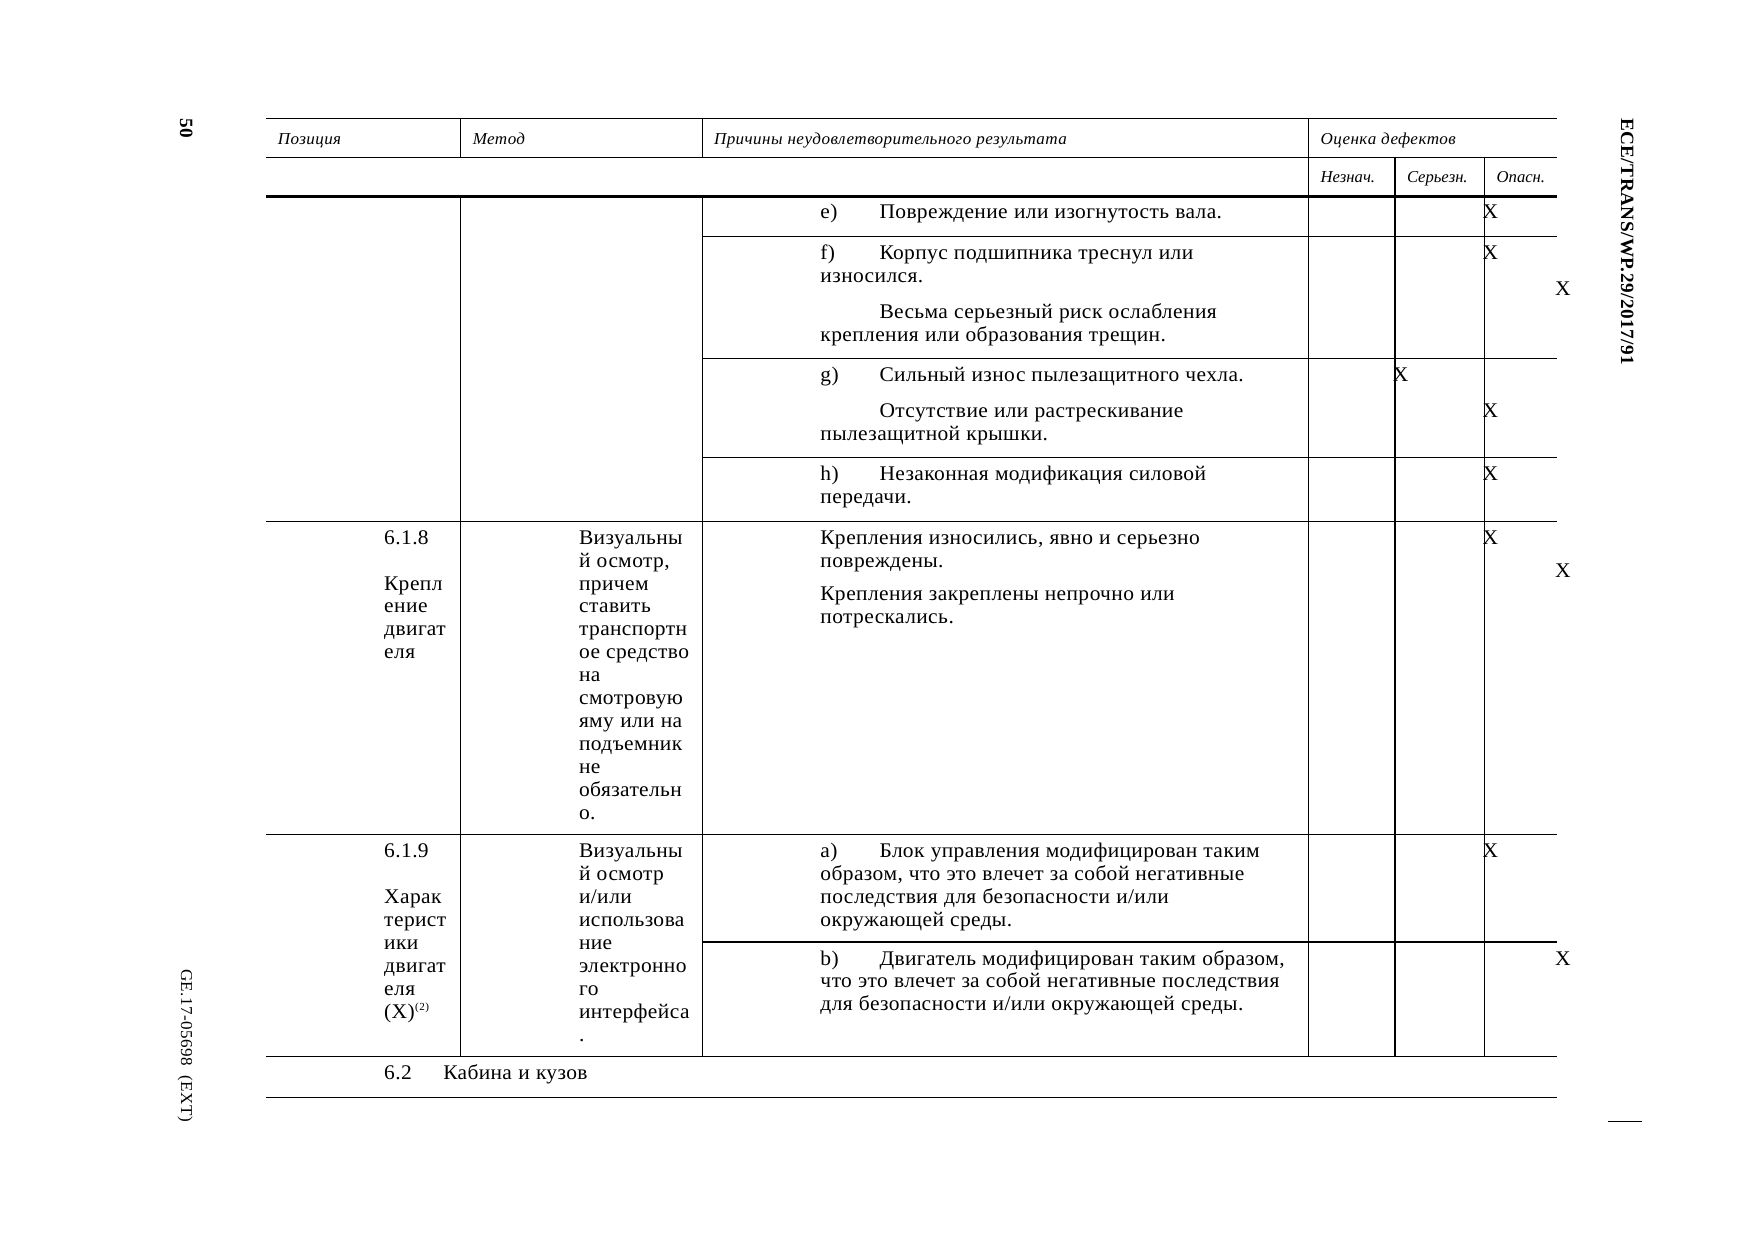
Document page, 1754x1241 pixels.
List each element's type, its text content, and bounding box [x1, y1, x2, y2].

table_cell e) Повреждение или изогнутость вала. [703, 198, 1308, 236]
table_cell X [1396, 359, 1484, 457]
table_cell X [1309, 359, 1394, 457]
table_cell X [1396, 198, 1484, 236]
table_cell h) Незаконная модификация силовой передачи. [703, 458, 1308, 521]
table_cell X [1485, 237, 1557, 358]
table_cell X [1485, 943, 1557, 1056]
table_cell [1485, 359, 1557, 457]
table_cell X [1396, 835, 1484, 941]
table_cell 6.1.8 Крепление двигателя [266, 522, 460, 834]
table_cell Незнач. [1309, 158, 1394, 195]
table_header Позиция [266, 119, 460, 157]
table_cell Серьезн. [1396, 158, 1484, 195]
table_cell f) Корпус подшипника треснул или износился. Весьма серьезный риск ослабления крепления или образования трещин. [703, 237, 1308, 358]
table_cell X [1396, 522, 1484, 834]
table_cell [1485, 458, 1557, 521]
table_cell 6.1.9 Характеристики двигателя (X)(2) [266, 835, 460, 1056]
table_cell g) Сильный износ пылезащитного чехла. Отсутствие или растрескивание пылезащитной крышки. [703, 359, 1308, 457]
table_cell [1309, 198, 1394, 236]
table_cell 6.2 Кабина и кузов [266, 1057, 1557, 1097]
table_header Оценка дефектов [1309, 119, 1557, 157]
table_cell [1309, 458, 1394, 521]
table_cell X [1396, 458, 1484, 521]
table_header Метод [461, 119, 702, 157]
table_cell Опасн. [1485, 158, 1557, 195]
table_header Причины неудовлетворительного результата [703, 119, 1308, 157]
table_cell a) Блок управления модифицирован таким образом, что это влечет за собой негативные последствия для безопасности и/или окружающей среды. [703, 835, 1308, 941]
table_cell Визуальный осмотр и/или использование электронного интерфейса. [461, 835, 702, 1056]
table_cell [1396, 943, 1484, 1056]
table_cell [1309, 943, 1394, 1056]
table_cell [1485, 835, 1557, 941]
table_cell X [1485, 522, 1557, 834]
table_cell [1309, 237, 1394, 358]
table_cell [1309, 522, 1394, 834]
table_cell b) Двигатель модифицирован таким образом, что это влечет за собой негативные последствия для безопасности и/или окружающей среды. [703, 943, 1308, 1056]
table_cell Крепления износились, явно и серьезно повреждены. Крепления закреплены непрочно или потрескались. [703, 522, 1308, 834]
table_cell X [1396, 237, 1484, 358]
table_cell [1309, 835, 1394, 941]
table_cell [266, 158, 1308, 195]
table_cell Визуальный осмотр, причем ставить транспортное средство на смотровую яму или на подъемник не обязательно. [461, 522, 702, 834]
table_cell [1485, 198, 1557, 236]
